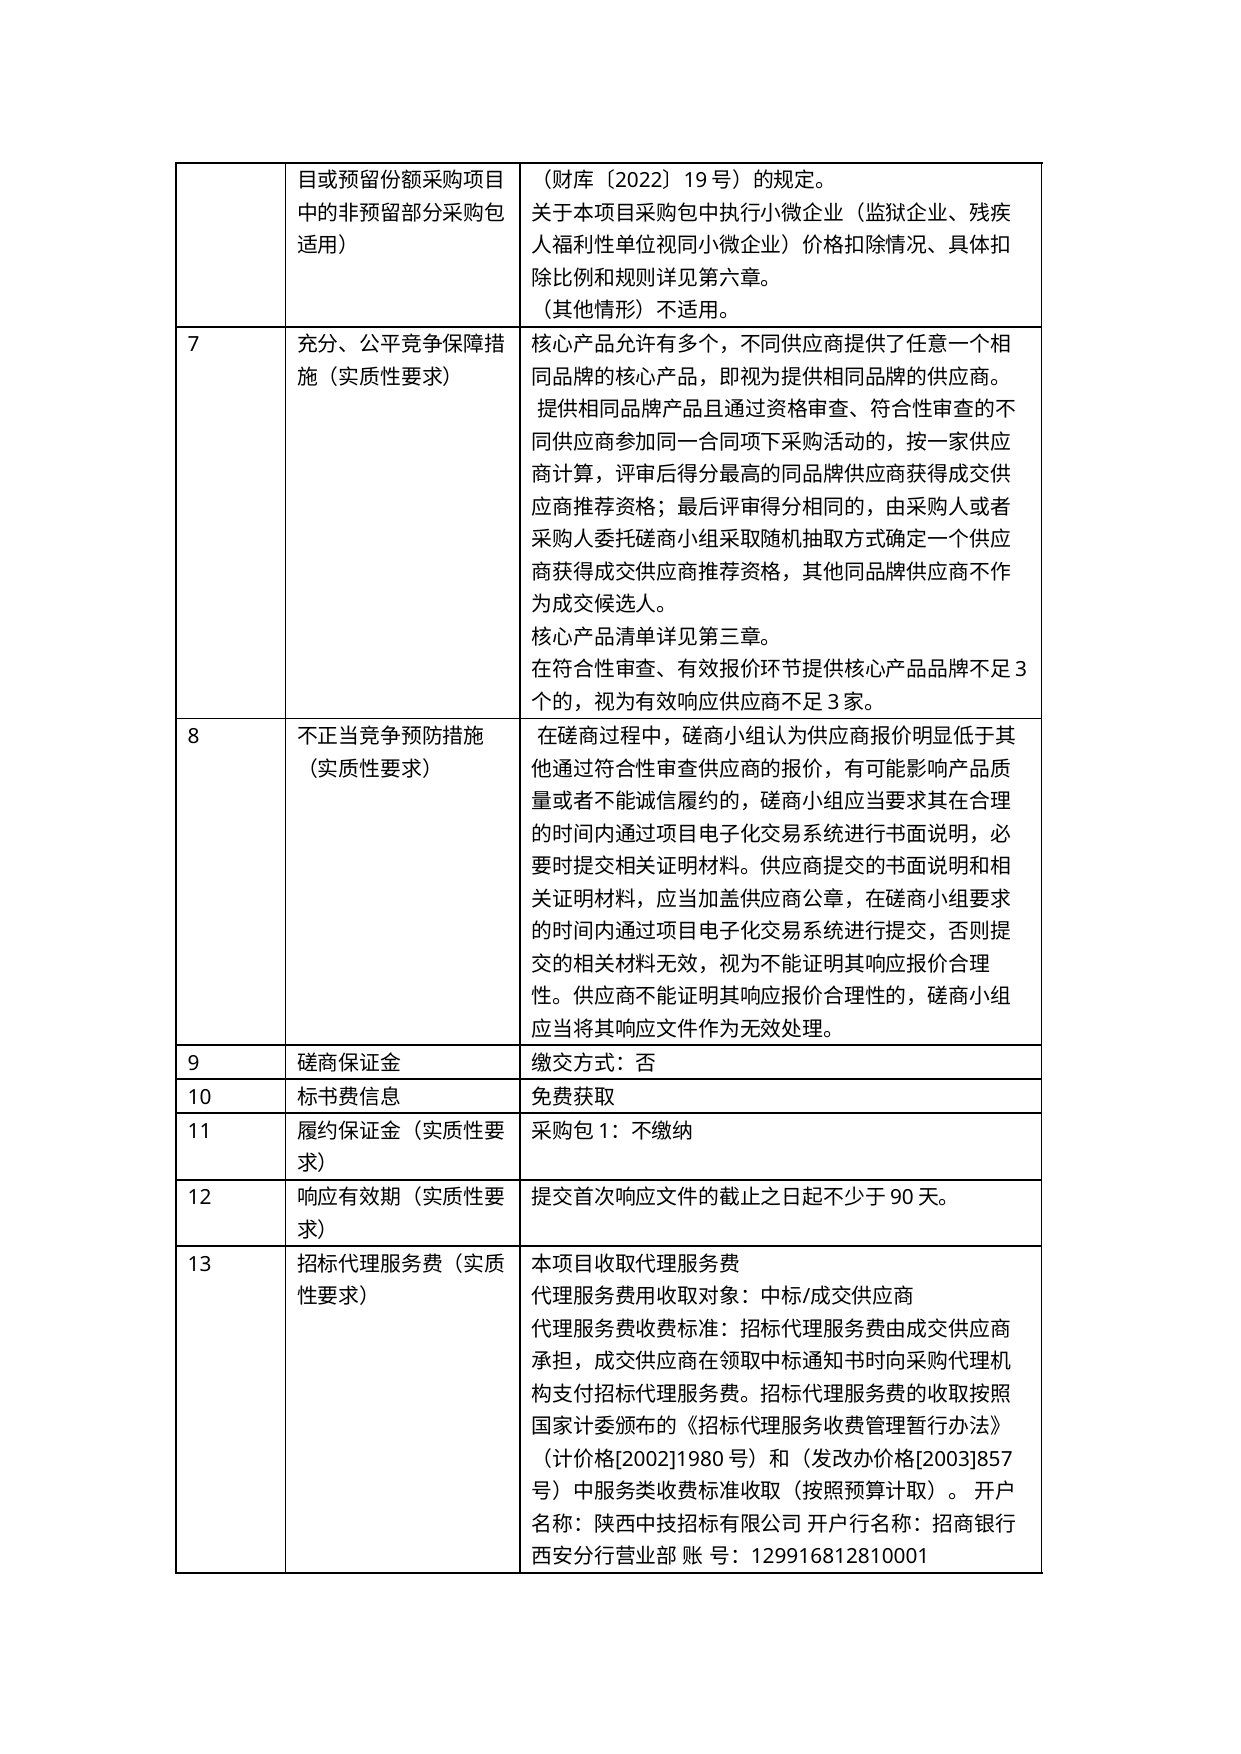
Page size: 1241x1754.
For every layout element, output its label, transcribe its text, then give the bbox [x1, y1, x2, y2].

table_cell 13 [177, 1247, 285, 1572]
table_cell 提交首次响应文件的截止之日起不少于90天。 [521, 1181, 1041, 1245]
table_cell 11 [177, 1114, 285, 1179]
table_cell 本项目收取代理服务费 代理服务费用收取对象：中标/成交供应商 代理服务费收费标准：招标代理服务费由成交供应商承担，成交供应商在领取中标通知书时向采购代理机构支付招标代理服务费。招标代理服务费的收取按照国家计委颁布的《招标代理服务收费管理暂行办法》（计价格[2002]1980号）和（发改办价格[2003]857号）中服务类收费标准收取（按照预算计取）。 开户名称：陕西中技招标有限公司 开户行名称：招商银行西安分行营业部 账 号：129916812810001 [521, 1247, 1041, 1572]
table_cell 充分、公平竞争保障措施（实质性要求） [286, 328, 519, 718]
table_cell 6 [177, 164, 285, 326]
table_cell 缴交方式：否 [521, 1046, 1041, 1078]
table_cell 响应有效期（实质性要求） [286, 1181, 519, 1245]
table_cell 9 [177, 1046, 285, 1078]
table_cell 8 [177, 719, 285, 1044]
table_cell 免费获取 [521, 1080, 1041, 1112]
table_cell 7 [177, 328, 285, 718]
table_cell 不正当竞争预防措施（实质性要求） [286, 719, 519, 1044]
table_cell 在磋商过程中，磋商小组认为供应商报价明显低于其他通过符合性审查供应商的报价，有可能影响产品质量或者不能诚信履约的，磋商小组应当要求其在合理的时间内通过项目电子化交易系统进行书面说明，必要时提交相关证明材料。供应商提交的书面说明和相关证明材料，应当加盖供应商公章，在磋商小组要求的时间内通过项目电子化交易系统进行提交，否则提交的相关材料无效，视为不能证明其响应报价合理性。供应商不能证明其响应报价合理性的，磋商小组应当将其响应文件作为无效处理。 [521, 719, 1041, 1044]
table_cell 标书费信息 [286, 1080, 519, 1112]
table_cell 12 [177, 1181, 285, 1245]
table_cell 招标代理服务费（实质性要求） [286, 1247, 519, 1572]
table_cell 履约保证金（实质性要求） [286, 1114, 519, 1179]
table_cell 核心产品允许有多个，不同供应商提供了任意一个相同品牌的核心产品，即视为提供相同品牌的供应商。 提供相同品牌产品且通过资格审查、符合性审查的不同供应商参加同一合同项下采购活动的，按一家供应商计算，评审后得分最高的同品牌供应商获得成交供应商推荐资格；最后评审得分相同的，由采购人或者采购人委托磋商小组采取随机抽取方式确定一个供应商获得成交供应商推荐资格，其他同品牌供应商不作为成交候选人。 核心产品清单详见第三章。 在符合性审查、有效报价环节提供核心产品品牌不足3个的，视为有效响应供应商不足3家。 [521, 328, 1041, 718]
table_cell 磋商保证金 [286, 1046, 519, 1078]
table_cell 采购包1：不缴纳 [521, 1114, 1041, 1179]
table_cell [286, 164, 519, 326]
table_cell 10 [177, 1080, 285, 1112]
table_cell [521, 164, 1041, 326]
